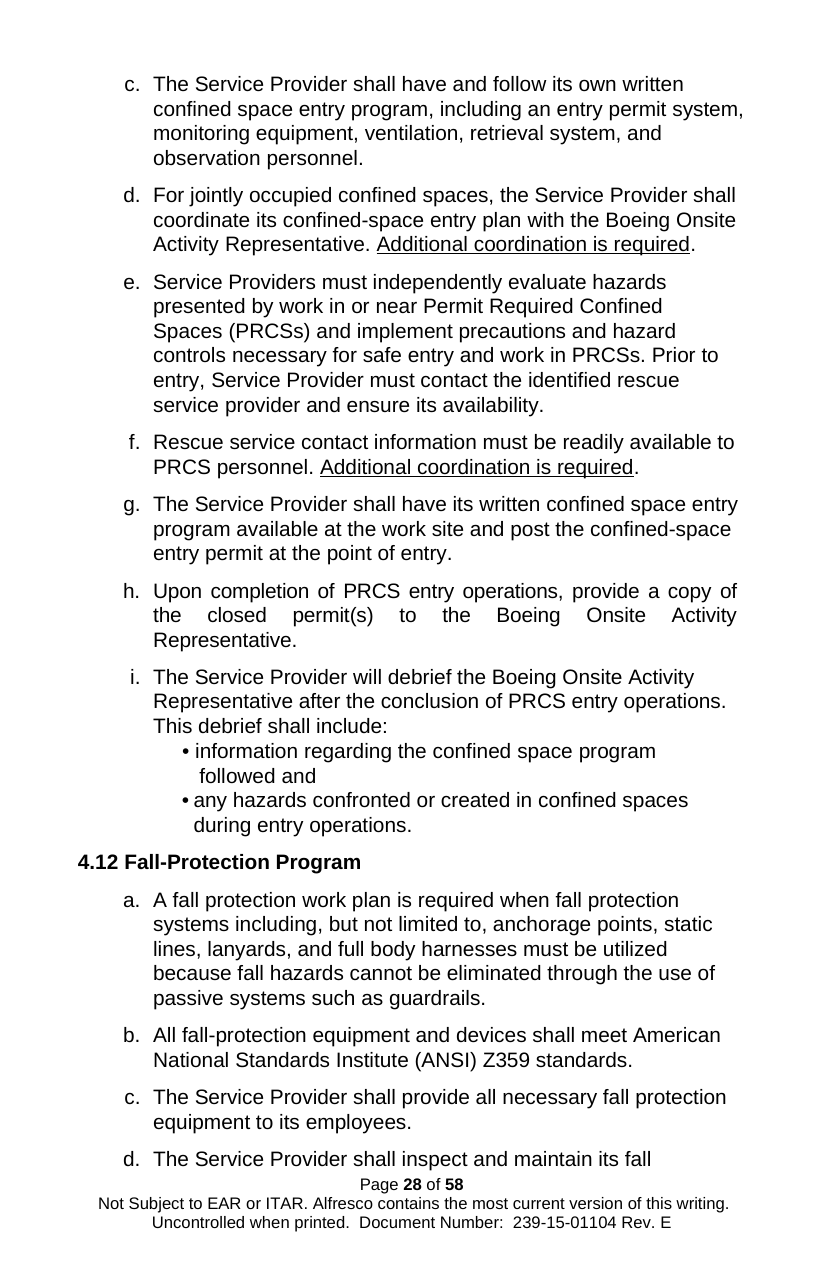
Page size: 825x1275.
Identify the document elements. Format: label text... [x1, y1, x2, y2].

list The Service Provider shall provide all necessary fall protection equipment to its employees. [124, 1085, 727, 1134]
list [123, 1147, 680, 1171]
list any hazards confronted or created in confined spaces during entry operations. [182, 788, 691, 837]
list The Service Provider shall have its written confined space entry program available at the work site and post the confined-space entry permit at the point of entry. [123, 492, 739, 565]
list The Service Provider will debrief the Boeing Onsite Activity Representative after the conclusion of PRCS entry operations. This debrief shall include: [130, 665, 727, 738]
list For jointly occupied confined spaces, the Service Provider shall coordinate its confined-space entry plan with the Boeing Onsite Activity Representative. Additional coordination is required. [123, 183, 737, 256]
list A fall protection work plan is required when fall protection systems including, but not limited to, anchorage points, static lines, lanyards, and full body harnesses must be utilized because fall hazards cannot be eliminated through the use of passive systems such as guardrails. [123, 887, 716, 1010]
list Rescue service contact information must be readily available to PRCS personnel. Additional coordination is required. [129, 430, 736, 479]
list information regarding the confined space program followed and [182, 739, 738, 787]
subtitle Fall-Protection Program [78, 850, 760, 874]
list Upon completion of PRCS entry operations, provide a copy of the closed permit(s) to the Boeing Onsite Activity Representative. [123, 578, 737, 652]
list Service Providers must independently evaluate hazards presented by work in or near Permit Required Confined Spaces (PRCSs) and implement precautions and hazard controls necessary for safe entry and work in PRCSs. Prior to entry, Service Provider must contact the identified rescue service provider and ensure its availability. [123, 269, 738, 416]
list All fall-protection equipment and devices shall meet American National Standards Institute (ANSI) Z359 standards. [123, 1023, 722, 1072]
list The Service Provider shall have and follow its own written confined space entry program, including an entry permit system, monitoring equipment, ventilation, retrieval system, and observation personnel. [124, 72, 745, 169]
